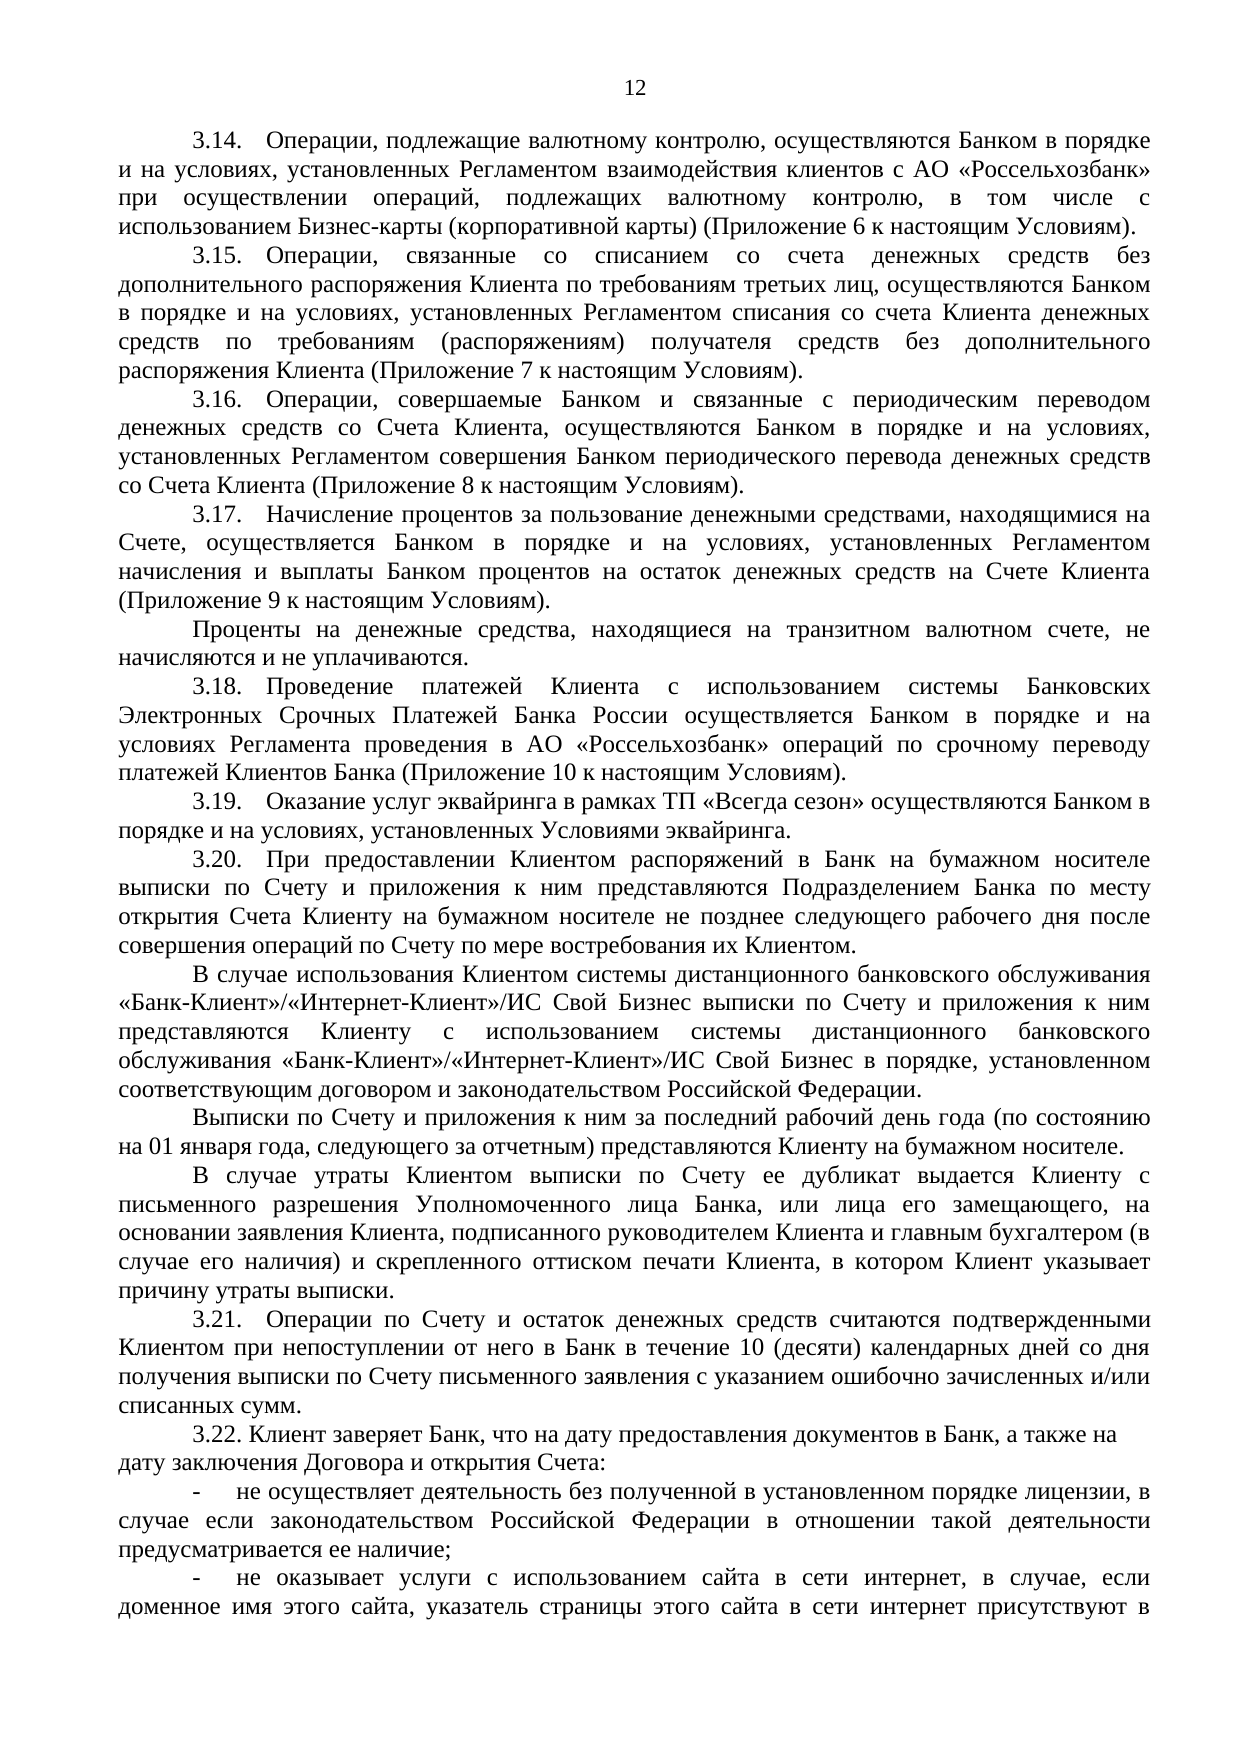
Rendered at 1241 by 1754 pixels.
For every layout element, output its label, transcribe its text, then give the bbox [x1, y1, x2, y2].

list 3.22. Клиент заверяет Банк, что на дату предоставления документов в Банк, а также на дату заключения Договора и открытия Счета: [118, 1419, 1152, 1476]
text 3.18. Проведение платежей Клиента с использованием системы Банковских Электронных Срочных Платежей Банка России осуществляется Банком в порядке и на условиях Регламента проведения в АО «Россельхозбанк» операций по срочному переводу платежей Клиентов Банка (Приложение 10 к настоящим Условиям). [118, 671, 1152, 786]
text 3.14. Операции, подлежащие валютному контролю, осуществляются Банком в порядке и на условиях, установленных Регламентом взаимодействия клиентов с АО «Россельхозбанк» при осуществлении операций, подлежащих валютному контролю, в том числе с использованием Бизнес-карты (корпоративной карты) (Приложение 6 к настоящим Условиям). [118, 125, 1152, 240]
text 3.15. Операции, связанные со списанием со счета денежных средств без дополнительного распоряжения Клиента по требованиям третьих лиц, осуществляются Банком в порядке и на условиях, установленных Регламентом списания со счета Клиента денежных средств по требованиям (распоряжениям) получателя средств без дополнительного распоряжения Клиента (Приложение 7 к настоящим Условиям). [118, 240, 1152, 384]
text 3.17. Начисление процентов за пользование денежными средствами, находящимися на Счете, осуществляется Банком в порядке и на условиях, установленных Регламентом начисления и выплаты Банком процентов на остаток денежных средств на Счете Клиента (Приложение 9 к настоящим Условиям). [118, 499, 1152, 614]
list 3.19. Оказание услуг эквайринга в рамках ТП «Всегда сезон» осуществляются Банком в порядке и на условиях, установленных Условиями эквайринга. [118, 786, 1152, 844]
list 3.21. Операции по Счету и остаток денежных средств считаются подтвержденными Клиентом при непоступлении от него в Банк в течение 10 (десяти) календарных дней со дня получения выписки по Счету письменного заявления с указанием ошибочно зачисленных и/или списанных сумм. [118, 1304, 1152, 1419]
text 3.16. Операции, совершаемые Банком и связанные с периодическим переводом денежных средств со Счета Клиента, осуществляются Банком в порядке и на условиях, установленных Регламентом совершения Банком периодического перевода денежных средств со Счета Клиента (Приложение 8 к настоящим Условиям). [118, 384, 1152, 499]
text Проценты на денежные средства, находящиеся на транзитном валютном счете, не начисляются и не уплачиваются. [118, 614, 1152, 671]
text - не осуществляет деятельность без полученной в установленном порядке лицензии, в случае если законодательством Российской Федерации в отношении такой деятельности предусматривается ее наличие; [118, 1476, 1152, 1562]
list Выписки по Счету и приложения к ним за последний рабочий день года (по состоянию на 01 января года, следующего за отчетным) представляются Клиенту на бумажном носителе. [118, 1102, 1152, 1160]
list В случае использования Клиентом системы дистанционного банковского обслуживания «Банк-Клиент»/«Интернет-Клиент»/ИС Свой Бизнес выписки по Счету и приложения к ним представляются Клиенту с использованием системы дистанционного банковского обслуживания «Банк-Клиент»/«Интернет-Клиент»/ИС Свой Бизнес в порядке, установленном соответствующим договором и законодательством Российской Федерации. [118, 959, 1152, 1102]
list 3.20. При предоставлении Клиентом распоряжений в Банк на бумажном носителе выписки по Счету и приложения к ним представляются Подразделением Банка по месту открытия Счета Клиенту на бумажном носителе не позднее следующего рабочего дня после совершения операций по Счету по мере востребования их Клиентом. [118, 844, 1152, 959]
list В случае утраты Клиентом выписки по Счету ее дубликат выдается Клиенту с письменного разрешения Уполномоченного лица Банка, или лица его замещающего, на основании заявления Клиента, подписанного руководителем Клиента и главным бухгалтером (в случае его наличия) и скрепленного оттиском печати Клиента, в котором Клиент указывает причину утраты выписки. [118, 1160, 1152, 1304]
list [118, 1562, 1152, 1620]
